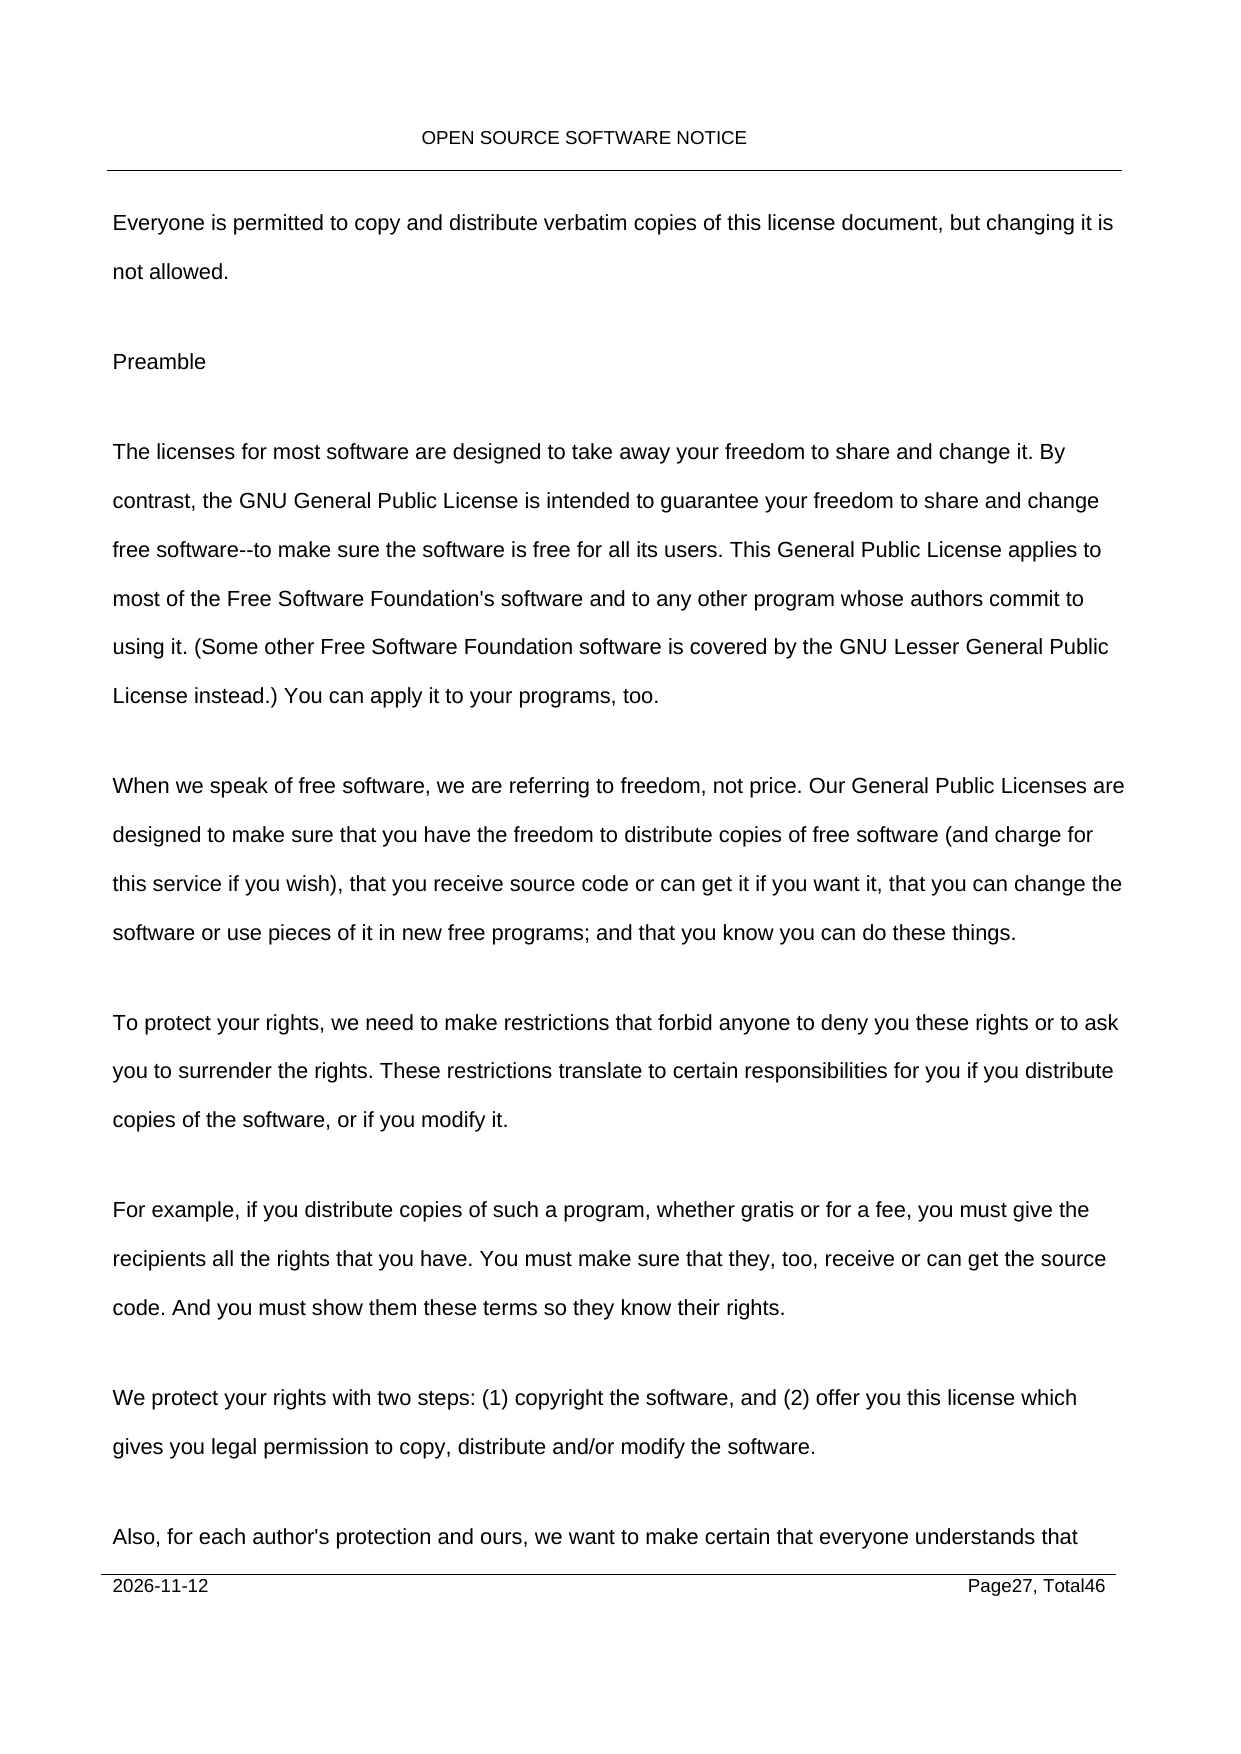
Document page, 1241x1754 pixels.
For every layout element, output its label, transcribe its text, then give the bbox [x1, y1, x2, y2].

text To protect your rights, we need to make restrictions that forbid anyone to deny you these rights or to ask you to surrender the rights. These restrictions translate to certain responsibilities for you if you distribute copies of the software, or if you modify it. [112, 1006, 1128, 1136]
text For example, if you distribute copies of such a program, whether gratis or for a fee, you must give the recipients all the rights that you have. You must make sure that they, too, receive or can get the source code. And you must show them these terms so they know their rights. [112, 1194, 1128, 1324]
text Everyone is permitted to copy and distribute verbatim copies of this license document, but changing it is not allowed. [112, 206, 1128, 288]
text Preamble [112, 345, 1128, 378]
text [112, 1520, 1128, 1553]
text When we speak of free software, we are referring to freedom, not price. Our General Public Licenses are designed to make sure that you have the freedom to distribute copies of free software (and charge for this service if you wish), that you receive source code or can get it if you want it, that you can change the software or use pieces of it in new free programs; and that you know you can do these things. [112, 769, 1128, 948]
text The licenses for most software are designed to take away your freedom to share and change it. By contrast, the GNU General Public License is intended to guarantee your freedom to share and change free software--to make sure the software is free for all its users. This General Public License applies to most of the Free Software Foundation's software and to any other program whose authors commit to using it. (Some other Free Software Foundation software is covered by the GNU Lesser General Public License instead.) You can apply it to your programs, too. [112, 436, 1128, 712]
text We protect your rights with two steps: (1) copyright the software, and (2) offer you this license which gives you legal permission to copy, distribute and/or modify the software. [112, 1381, 1128, 1463]
